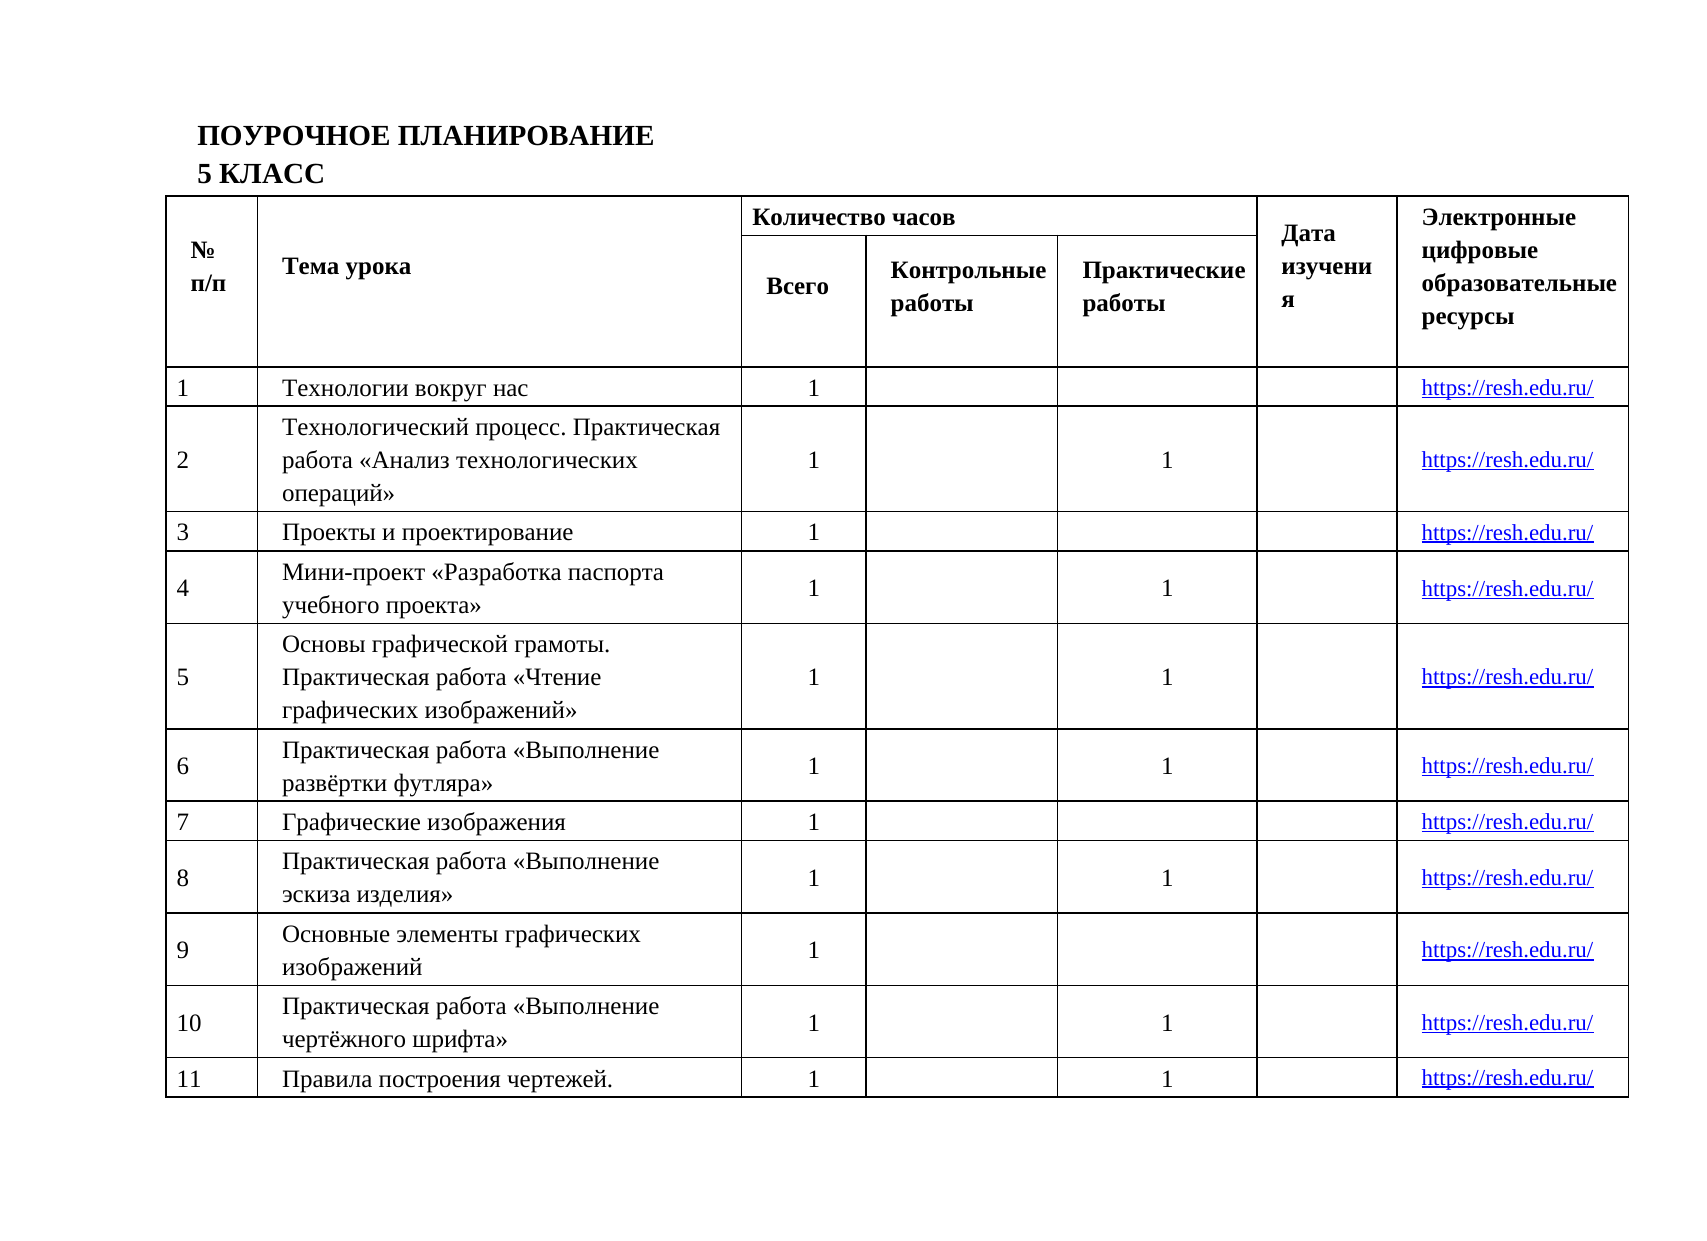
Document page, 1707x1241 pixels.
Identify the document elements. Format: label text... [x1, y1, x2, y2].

table_cell [1258, 802, 1396, 840]
table_cell https://resh.edu.ru/ [1398, 512, 1628, 550]
table_cell 1 [1058, 552, 1256, 622]
table_cell Основы графической грамоты. Практическая работа «Чтение графических изображений» [258, 624, 741, 728]
table_cell 2 [167, 407, 257, 511]
table_cell 1 [742, 368, 865, 405]
table_cell Практические работы [1058, 236, 1256, 366]
table_cell Практическая работа «Выполнение чертёжного шрифта» [258, 986, 741, 1057]
table_cell 9 [167, 914, 257, 984]
table_cell 1 [1058, 730, 1256, 800]
table_cell Технологии вокруг нас [258, 368, 741, 405]
table_cell 4 [167, 552, 257, 622]
table_cell [1258, 841, 1396, 912]
table_cell [1258, 512, 1396, 550]
table_cell 1 [742, 841, 865, 912]
table_cell [1058, 512, 1256, 550]
table_header Дата изучения [1258, 197, 1396, 366]
table_cell [1058, 914, 1256, 984]
table_cell 1 [742, 512, 865, 550]
table_cell Практическая работа «Выполнение эскиза изделия» [258, 841, 741, 912]
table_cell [1398, 1058, 1628, 1096]
table_cell 1 [742, 552, 865, 622]
text ПОУРОЧНОЕ ПЛАНИРОВАНИЕ [190, 118, 1618, 152]
table_cell [1258, 1058, 1396, 1096]
table_cell [867, 1058, 1057, 1096]
table_cell Контрольные работы [867, 236, 1057, 366]
table_cell [867, 624, 1057, 728]
table_cell Практическая работа «Выполнение развёртки футляра» [258, 730, 741, 800]
table_cell https://resh.edu.ru/ [1398, 730, 1628, 800]
table_cell [867, 368, 1057, 405]
table_cell [1058, 368, 1256, 405]
table_cell https://resh.edu.ru/ [1398, 407, 1628, 511]
table_cell 1 [742, 986, 865, 1057]
table_cell 1 [742, 624, 865, 728]
table_header Количество часов [742, 197, 1256, 234]
table_cell [1058, 802, 1256, 840]
table_cell 10 [167, 986, 257, 1057]
table_cell 1 [1058, 624, 1256, 728]
table_cell https://resh.edu.ru/ [1398, 368, 1628, 405]
table_cell 1 [167, 368, 257, 405]
table_cell Основные элементы графических изображений [258, 914, 741, 984]
table_cell 7 [167, 802, 257, 840]
table_cell https://resh.edu.ru/ [1398, 802, 1628, 840]
table_cell 1 [1058, 841, 1256, 912]
table_cell 1 [1058, 986, 1256, 1057]
table_cell https://resh.edu.ru/ [1398, 552, 1628, 622]
table_cell 1 [742, 407, 865, 511]
table_cell 5 [167, 624, 257, 728]
table_cell 1 [1058, 407, 1256, 511]
table_cell 1 [742, 1058, 865, 1096]
table_header Электронные цифровые образовательные ресурсы [1398, 197, 1628, 366]
table_cell [867, 407, 1057, 511]
table_cell 1 [1058, 1058, 1256, 1096]
table_cell 1 [742, 730, 865, 800]
table_cell Проекты и проектирование [258, 512, 741, 550]
table_cell 8 [167, 841, 257, 912]
table_cell [1258, 730, 1396, 800]
table_cell Графические изображения [258, 802, 741, 840]
table_cell [1258, 552, 1396, 622]
table_cell https://resh.edu.ru/ [1398, 624, 1628, 728]
table_cell [1258, 368, 1396, 405]
table_cell [867, 802, 1057, 840]
table_cell [867, 914, 1057, 984]
text 5 КЛАСС [190, 157, 1618, 190]
table_cell Технологический процесс. Практическая работа «Анализ технологических операций» [258, 407, 741, 511]
table_cell https://resh.edu.ru/ [1398, 986, 1628, 1057]
table_cell 3 [167, 512, 257, 550]
table_cell 6 [167, 730, 257, 800]
table_cell [1258, 914, 1396, 984]
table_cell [258, 1058, 741, 1096]
table_cell https://resh.edu.ru/ [1398, 841, 1628, 912]
table_cell https://resh.edu.ru/ [1398, 914, 1628, 984]
table_cell [1258, 986, 1396, 1057]
table_cell [1258, 407, 1396, 511]
table_cell Мини-проект «Разработка паспорта учебного проекта» [258, 552, 741, 622]
table_cell 1 [742, 914, 865, 984]
table_cell 11 [167, 1058, 257, 1096]
table_cell [867, 841, 1057, 912]
table_cell [867, 986, 1057, 1057]
table_cell 1 [742, 802, 865, 840]
table_header Тема урока [258, 197, 741, 366]
table_cell [867, 512, 1057, 550]
table_cell [1258, 624, 1396, 728]
table_cell [867, 730, 1057, 800]
table_header № п/п [167, 197, 257, 366]
table_cell Всего [742, 236, 865, 366]
table_cell [867, 552, 1057, 622]
